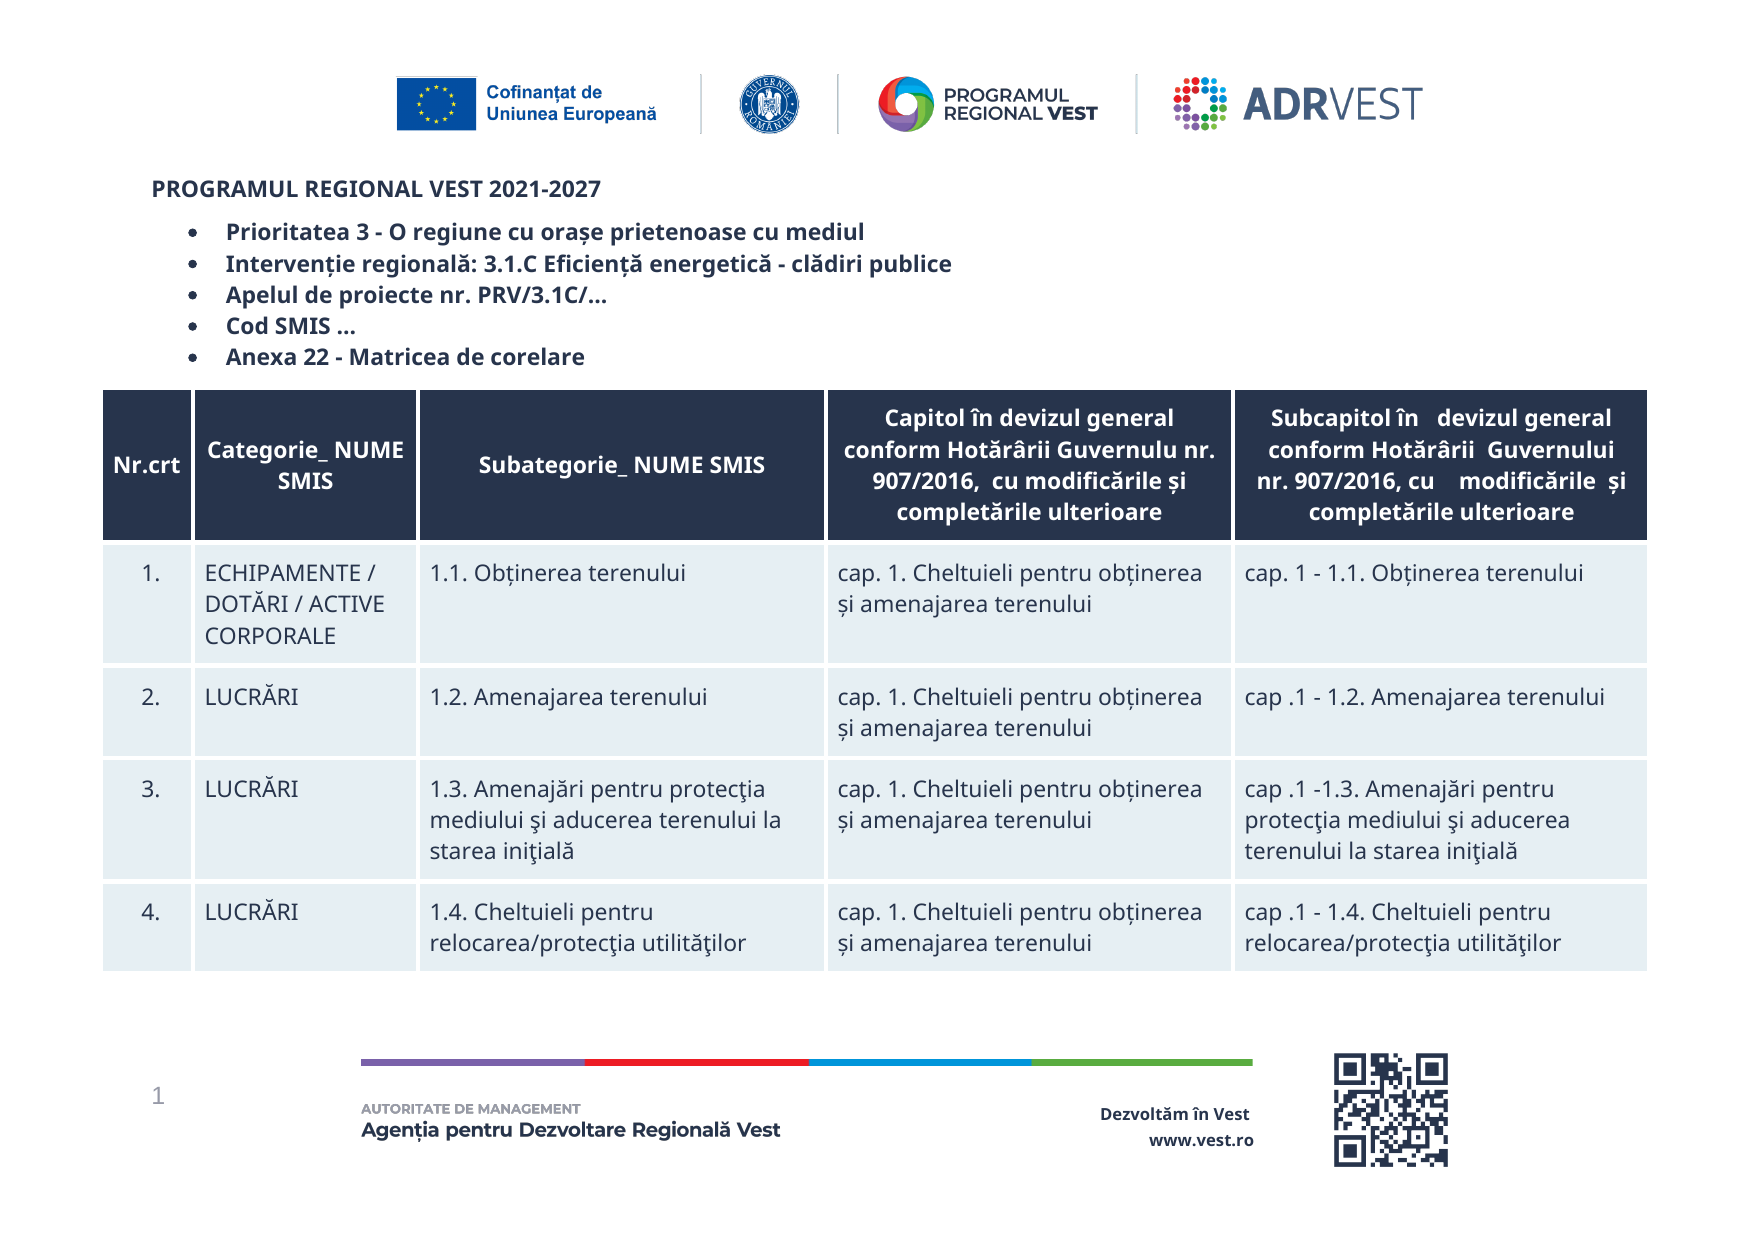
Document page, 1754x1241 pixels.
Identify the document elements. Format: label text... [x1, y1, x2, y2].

picture [1325, 1045, 1457, 1176]
table_cell cap .1 - 1.4. Cheltuieli pentru relocarea/protecţia utilităţilor [1235, 884, 1647, 971]
table_cell LUCRĂRI [195, 668, 416, 756]
picture [395, 74, 1423, 134]
table_cell cap. 1. Cheltuieli pentru obținerea și amenajarea terenului [828, 760, 1231, 879]
table_header Subategorie_ NUME SMIS [420, 390, 824, 540]
table_cell cap. 1. Cheltuieli pentru obținerea și amenajarea terenului [828, 545, 1231, 663]
table_header Categorie_ NUME SMIS [195, 390, 416, 540]
list Intervenție regională: 3.1.C Eficiență energetică - clădiri publice [188, 248, 1599, 279]
table_header Capitol în devizul general conform Hotărârii Guvernulu nr. 907/2016, cu modificările și completările ulterioare [828, 390, 1231, 540]
list Apelul de proiecte nr. PRV/3.1C/... [188, 279, 1599, 310]
table_header Nr.crt [103, 390, 191, 540]
table_cell 1.1. Obținerea terenului [420, 545, 824, 663]
table_header Subcapitol în devizul general conform Hotărârii Guvernului nr. 907/2016, cu modificările și completările ulterioare [1235, 390, 1647, 540]
list Prioritatea 3 - O regiune cu orașe prietenoase cu mediul [188, 216, 1599, 248]
text PROGRAMUL REGIONAL VEST 2021-2027 [151, 173, 1599, 204]
table_cell cap. 1 - 1.1. Obținerea terenului [1235, 545, 1647, 663]
table_cell cap .1 - 1.2. Amenajarea terenului [1235, 668, 1647, 756]
table_cell 1.3. Amenajări pentru protecţia mediului şi aducerea terenului la starea iniţială [420, 760, 824, 879]
table_cell LUCRĂRI [195, 760, 416, 879]
table_cell LUCRĂRI [195, 884, 416, 971]
table_cell [103, 668, 191, 756]
table_cell [103, 760, 191, 879]
list Anexa 22 - Matricea de corelare [188, 341, 1599, 373]
table_cell ECHIPAMENTE / DOTĂRI / ACTIVE CORPORALE [195, 545, 416, 663]
table_cell cap .1 -1.3. Amenajări pentru protecţia mediului şi aducerea terenului la starea iniţială [1235, 760, 1647, 879]
table_cell [103, 545, 191, 663]
table_cell 1.2. Amenajarea terenului [420, 668, 824, 756]
table_cell cap. 1. Cheltuieli pentru obținerea și amenajarea terenului [828, 668, 1231, 756]
table_cell cap. 1. Cheltuieli pentru obținerea și amenajarea terenului [828, 884, 1231, 971]
table_cell 1.4. Cheltuieli pentru relocarea/protecţia utilităţilor [420, 884, 824, 971]
list Cod SMIS ... [188, 310, 1599, 341]
table_cell [103, 884, 191, 971]
